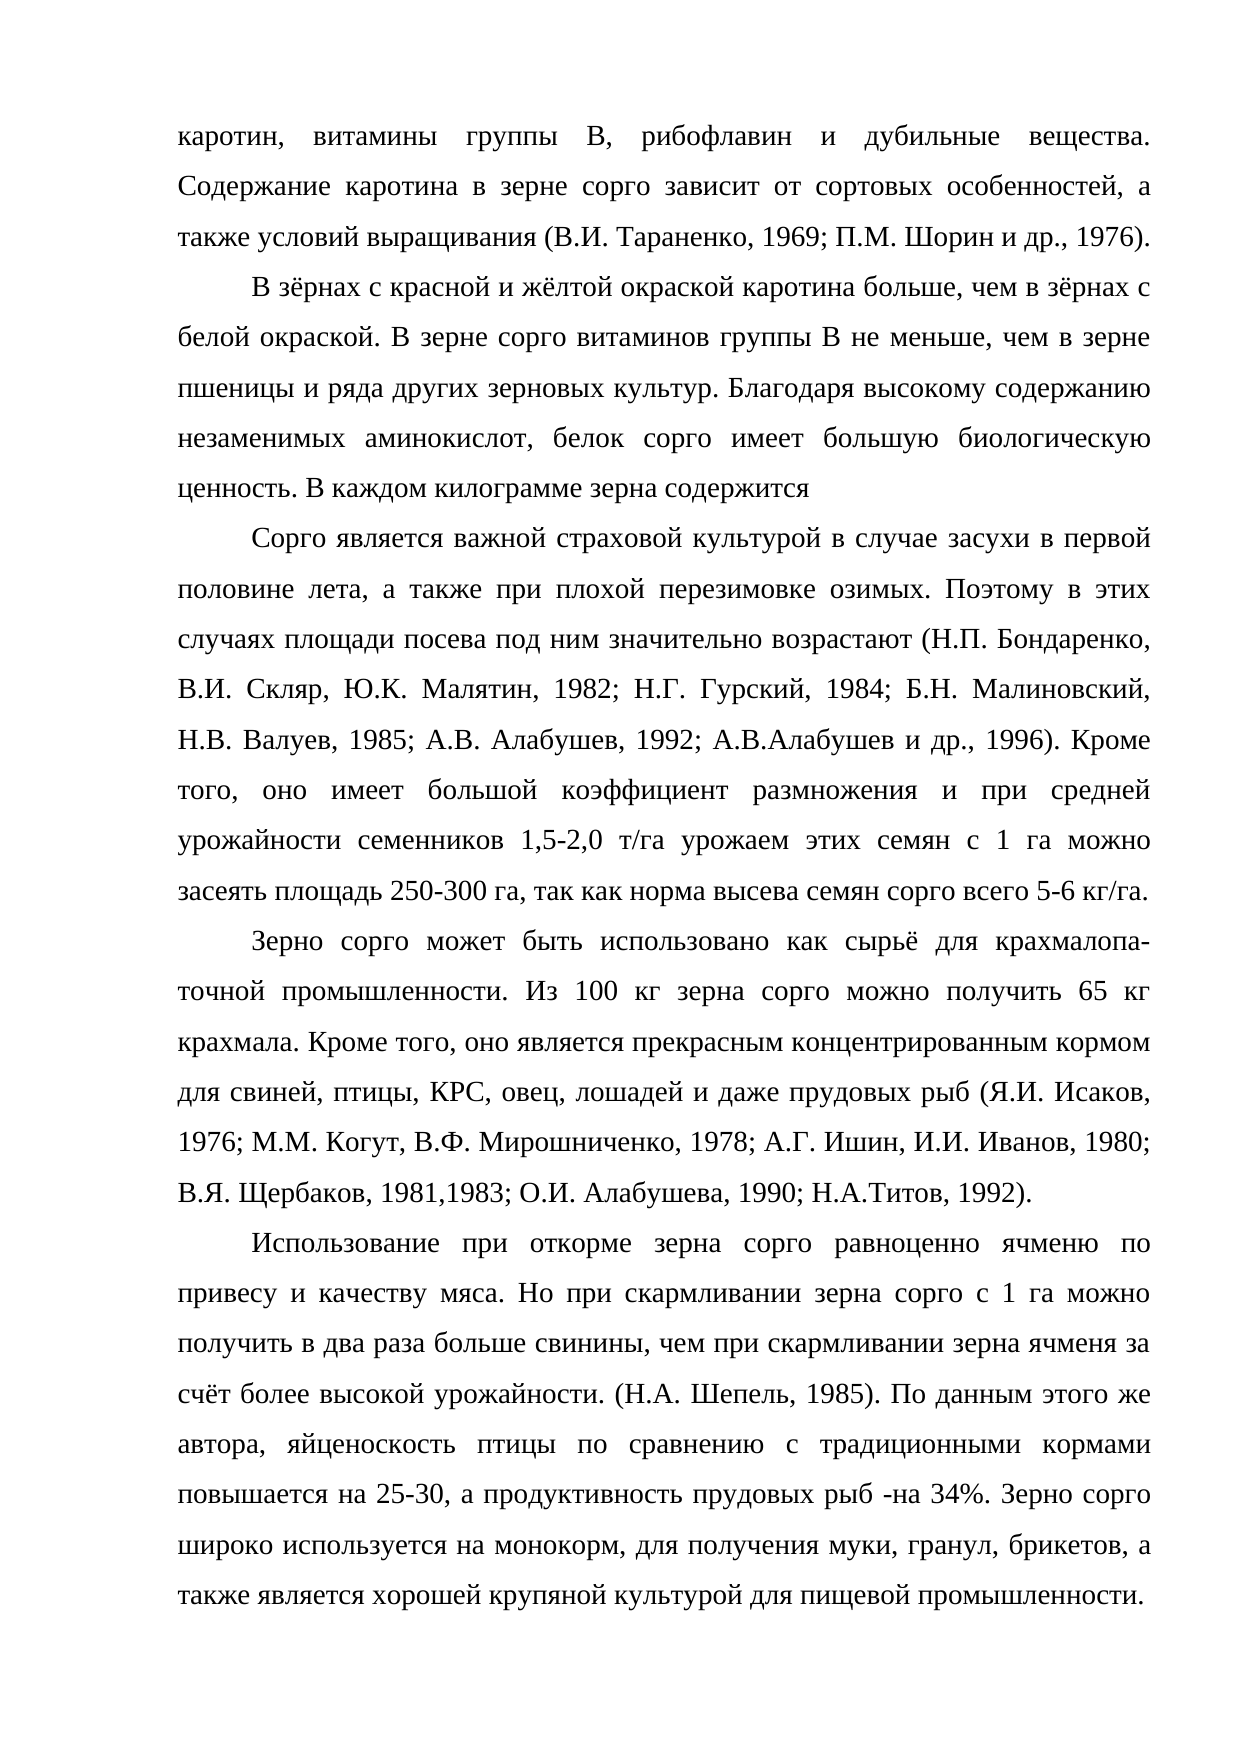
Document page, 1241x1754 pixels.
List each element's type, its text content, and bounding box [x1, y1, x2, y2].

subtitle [177, 118, 1152, 252]
subtitle Зерно сорго может быть использовано как сырьё для крахмалопа-точной промышленности. Из 100 кг зерна сорго можно получить 65 кг крахмала. Кроме того, оно является прекрасным концентрированным кормом для свиней, птицы, КРС, овец, лошадей и даже прудовых рыб (Я.И. Исаков, 1976; М.М. Когут, В.Ф. Мирошниченко, 1978; А.Г. Ишин, И.И. Иванов, 1980; В.Я. Щербаков, 1981,1983; О.И. Алабушева, 1990; Н.А.Титов, 1992). [177, 923, 1152, 1208]
subtitle В зёрнах с красной и жёлтой окраской каротина больше, чем в зёрнах с белой окраской. В зерне сорго витаминов группы В не меньше, чем в зерне пшеницы и ряда других зерновых культур. Благодаря высокому содержанию незаменимых аминокислот, белок сорго имеет большую биологическую ценность. В каждом килограмме зерна содержится [177, 269, 1152, 504]
subtitle Сорго является важной страховой культурой в случае засухи в первой половине лета, а также при плохой перезимовке озимых. Поэтому в этих случаях площади посева под ним значительно возрастают (Н.П. Бондаренко, В.И. Скляр, Ю.К. Малятин, 1982; Н.Г. Гурский, 1984; Б.Н. Малиновский, Н.В. Валуев, 1985; А.В. Алабушев, 1992; А.В.Алабушев и др., 1996). Кроме того, оно имеет большой коэффициент размножения и при средней урожайности семенников 1,5-2,0 т/га урожаем этих семян с 1 га можно засеять площадь 250-300 га, так как норма высева семян сорго всего 5-6 кг/га. [177, 521, 1152, 906]
subtitle Использование при откорме зерна сорго равноценно ячменю по привесу и качеству мяса. Но при скармливании зерна сорго с 1 га можно получить в два раза больше свинины, чем при скармливании зерна ячменя за счёт более высокой урожайности. (Н.А. Шепель, 1985). По данным этого же автора, яйценоскость птицы по сравнению с традиционными кормами повышается на 25-30, а продуктивность прудовых рыб -на 34%. Зерно сорго широко используется на монокорм, для получения муки, гранул, брикетов, а также является хорошей крупяной культурой для пищевой промышленности. [177, 1225, 1152, 1611]
